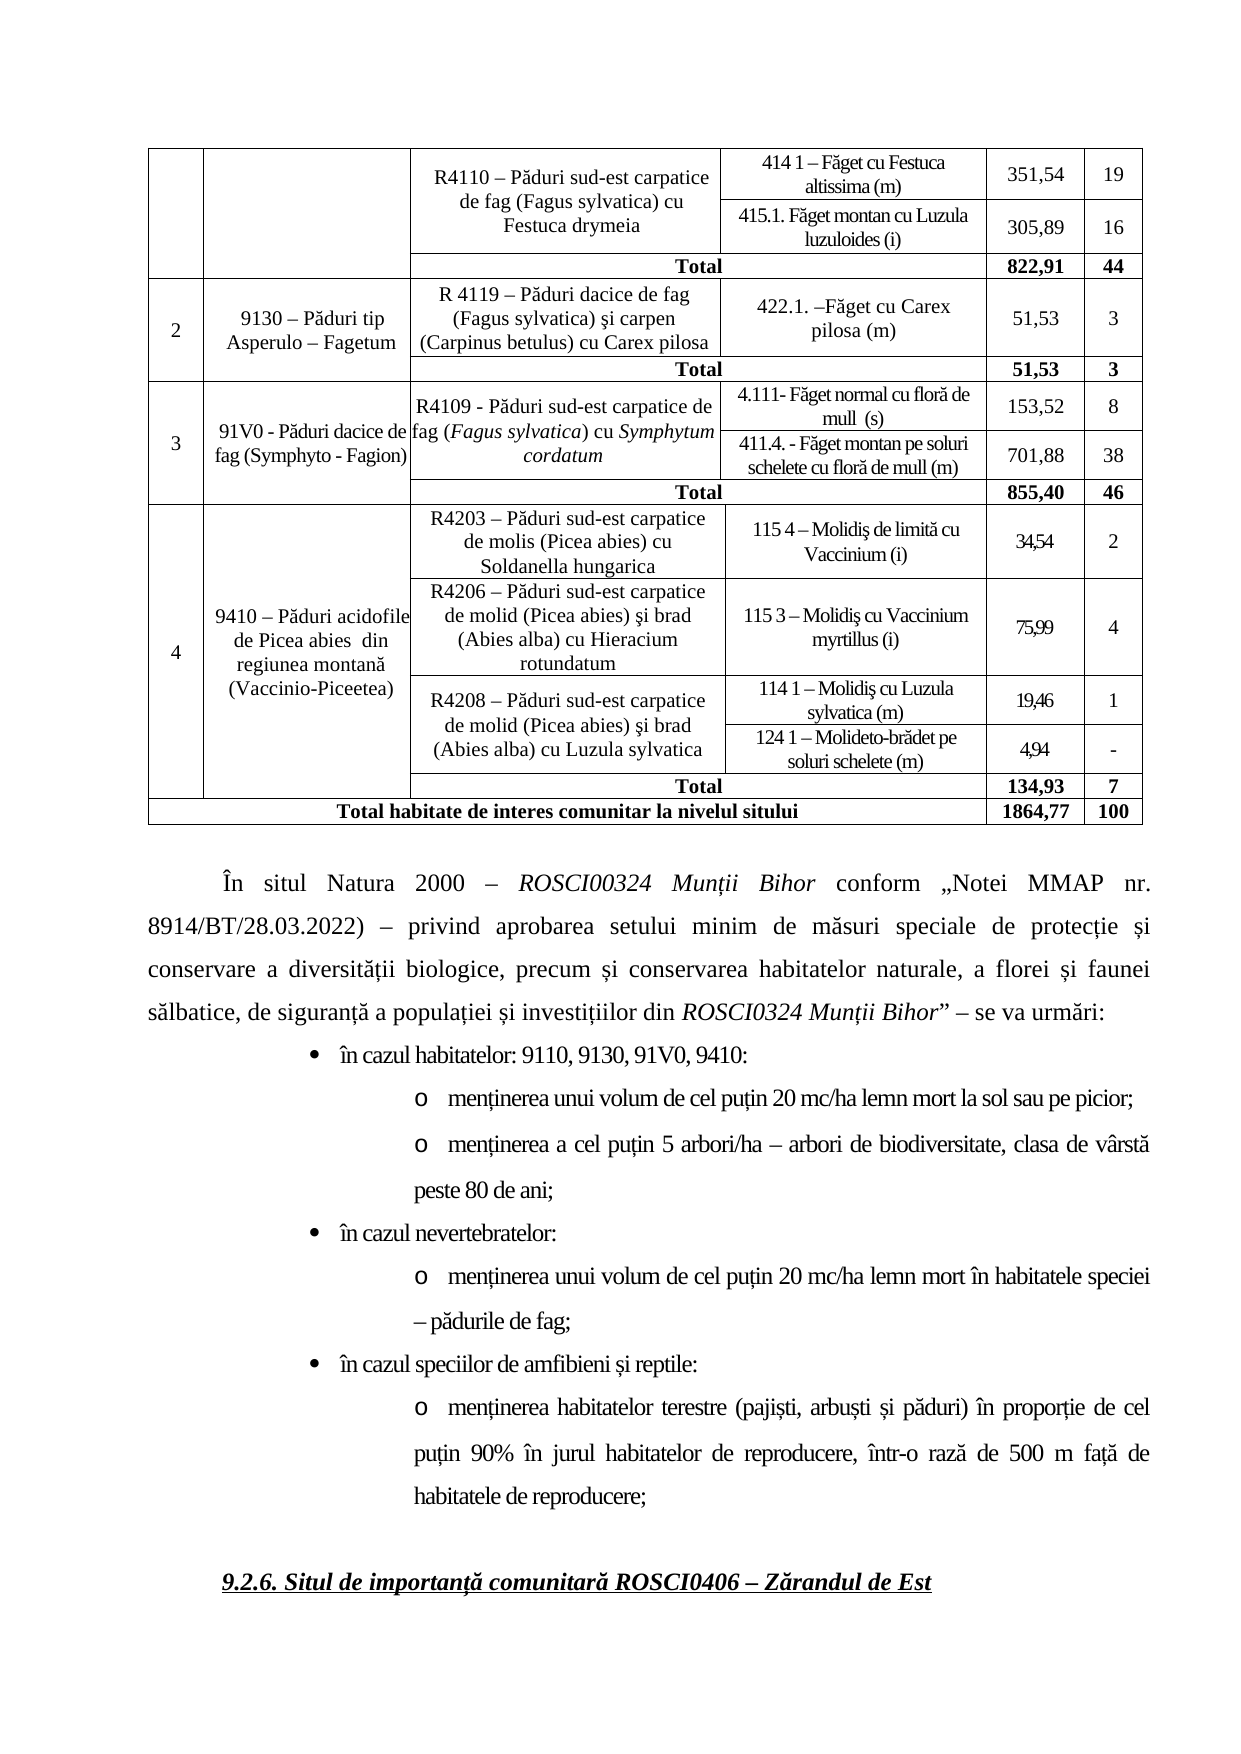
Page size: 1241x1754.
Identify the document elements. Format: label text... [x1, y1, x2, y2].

table_cell Total [411, 357, 986, 381]
table_cell 1864,77 [987, 799, 1084, 823]
table_cell 44 [1085, 254, 1142, 278]
table_cell 16 [1085, 200, 1142, 253]
table_cell 115 3 – Molidiş cu Vaccinium myrtillus (i) [726, 579, 986, 675]
table_cell 855,40 [987, 480, 1084, 504]
table_cell R4203 – Păduri sud-est carpatice de molis (Picea abies) cu Soldanella hungarica [411, 505, 725, 578]
table_cell 124 1 – Molideto-brădet pe soluri schelete (m) [726, 725, 986, 773]
table_cell Total [411, 254, 986, 278]
table_cell 2 [1085, 505, 1142, 578]
table_cell R4208 – Păduri sud-est carpatice de molid (Picea abies) şi brad (Abies alba) cu Luzula sylvatica [411, 676, 725, 773]
table_cell 19 [1085, 149, 1142, 199]
text În situl Natura 2000 – ROSCI00324 Munții Bihor conform „Notei MMAP nr. 8914/BT/28.03.2022) – privind aprobarea setului minim de măsuri speciale de protecție și conservare a diversității biologice, precum și conservarea habitatelor naturale, a florei și faunei sălbatice, de siguranță a populației și investițiilor din ROSCI0324 Munții Bihor” – se va urmări: [148, 868, 1152, 1026]
table_cell 422.1. –Făget cu Carex pilosa (m) [721, 279, 986, 356]
table_cell 9130 – Păduri tip Asperulo – Fagetum [204, 279, 410, 381]
list menținerea habitatelor terestre (pajiști, arbuști și păduri) în proporție de cel puțin 90% în jurul habitatelor de reproducere, într-o rază de 500 m față de habitatele de reproducere; [413, 1392, 1152, 1509]
table_cell 3 [1085, 357, 1142, 381]
table_cell - [1085, 725, 1142, 773]
table_cell 415.1. Făget montan cu Luzula luzuloides (i) [721, 200, 986, 253]
list în cazul speciilor de amfibieni și reptile: [310, 1349, 1152, 1378]
table_cell 1 [1085, 676, 1142, 724]
table_cell 100 [1085, 799, 1142, 823]
table_cell 3 [149, 382, 203, 504]
table_cell 4 [149, 505, 203, 798]
table_cell Total [411, 480, 986, 504]
table_cell R 4119 – Păduri dacice de fag (Fagus sylvatica) şi carpen (Carpinus betulus) cu Carex pilosa [411, 279, 720, 356]
table_cell 51,53 [987, 357, 1084, 381]
table_cell 4 [1085, 579, 1142, 675]
table_cell 3 [1085, 279, 1142, 356]
table_cell R4110 – Păduri sud-est carpatice de fag (Fagus sylvatica) cu Festuca drymeia [411, 149, 720, 253]
table_cell Total habitate de interes comunitar la nivelul sitului [149, 799, 986, 823]
table_cell 75,99 [987, 579, 1084, 675]
table_cell 822,91 [987, 254, 1084, 278]
table_cell 153,52 [987, 382, 1084, 430]
table_cell 51,53 [987, 279, 1084, 356]
table_cell Total [411, 774, 986, 798]
table_cell 414 1 – Făget cu Festuca altissima (m) [721, 149, 986, 199]
table_cell 115 4 – Molidiş de limită cu Vaccinium (i) [726, 505, 986, 578]
table_cell 305,89 [987, 200, 1084, 253]
table_cell 91V0 - Păduri dacice de fag (Symphyto - Fagion) [204, 382, 410, 504]
table_cell R4206 – Păduri sud-est carpatice de molid (Picea abies) şi brad (Abies alba) cu Hieracium rotundatum [411, 579, 725, 675]
table_cell 38 [1085, 431, 1142, 479]
list menținerea a cel puțin 5 arbori/ha – arbori de biodiversitate, clasa de vârstă peste 80 de ani; [413, 1129, 1152, 1203]
table_cell 19,46 [987, 676, 1084, 724]
table_cell 114 1 – Molidiş cu Luzula sylvatica (m) [726, 676, 986, 724]
table_cell 4,94 [987, 725, 1084, 773]
list în cazul nevertebratelor: [310, 1218, 1152, 1247]
table_cell 7 [1085, 774, 1142, 798]
table_cell 8 [1085, 382, 1142, 430]
table_cell 351,54 [987, 149, 1084, 199]
table_cell 46 [1085, 480, 1142, 504]
table_cell 411.4. - Făget montan pe soluri schelete cu floră de mull (m) [721, 431, 986, 479]
list în cazul habitatelor: 9110, 9130, 91V0, 9410: [310, 1040, 1152, 1069]
text 9.2.6. Situl de importanță comunitară ROSCI0406 – Zărandul de Est [148, 1567, 1152, 1596]
table_cell 9410 – Păduri acidofile de Picea abies din regiunea montană (Vaccinio-Piceetea) [204, 505, 410, 798]
table_cell 134,93 [987, 774, 1084, 798]
list menținerea unui volum de cel puțin 20 mc/ha lemn mort la sol sau pe picior; [413, 1083, 1152, 1114]
table_cell R4109 - Păduri sud-est carpatice de fag (Fagus sylvatica) cu Symphytum cordatum [411, 382, 720, 479]
table_cell 4.111- Făget normal cu floră de mull (s) [721, 382, 986, 430]
table_cell 701,88 [987, 431, 1084, 479]
list menținerea unui volum de cel puțin 20 mc/ha lemn mort în habitatele speciei – pădurile de fag; [413, 1261, 1152, 1335]
table_cell 34,54 [987, 505, 1084, 578]
table_cell 2 [149, 279, 203, 381]
